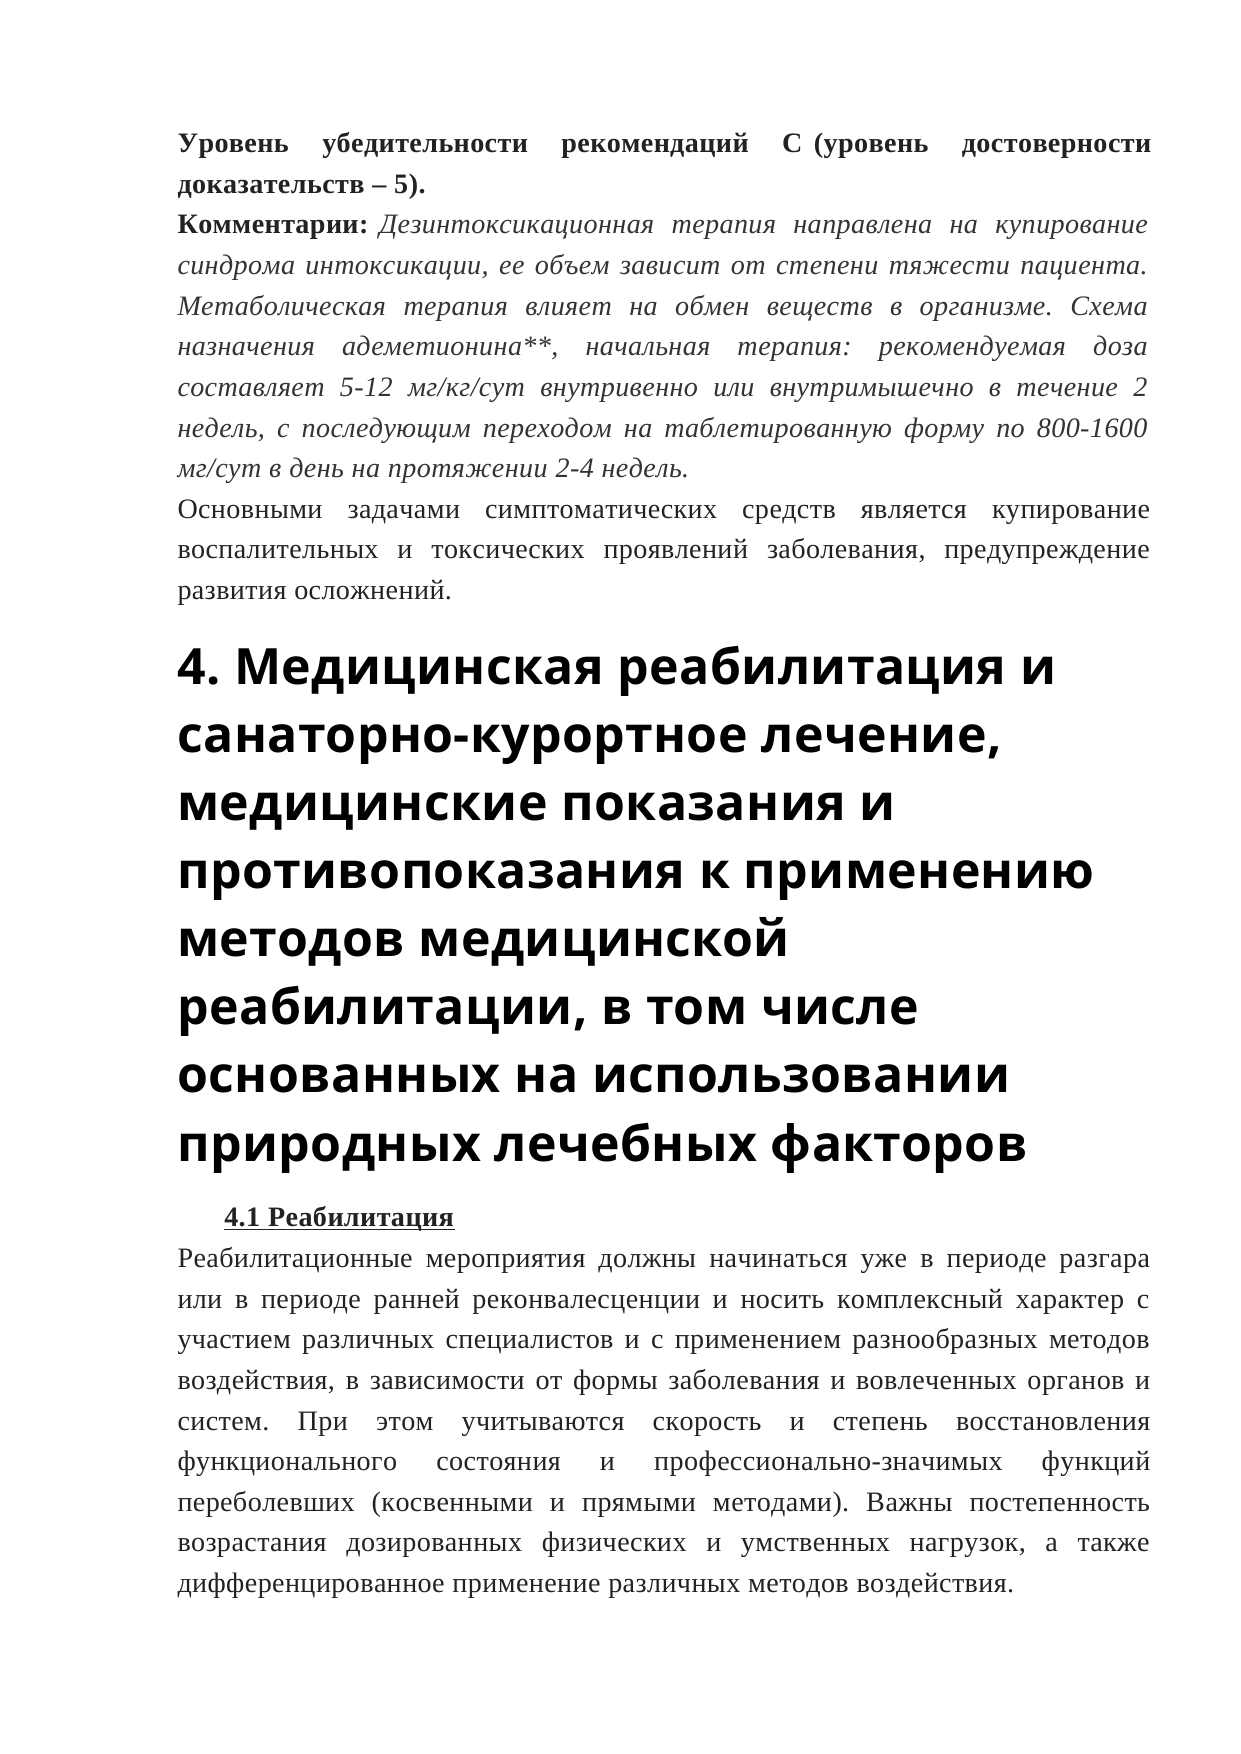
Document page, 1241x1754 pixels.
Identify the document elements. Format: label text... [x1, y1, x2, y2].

text Уровень убедительности рекомендаций С (уровень достоверности доказательств – 5). [177, 118, 1152, 199]
text 4. Медицинская реабилитация и санаторно-курортное лечение, медицинские показания и противопоказания к применению методов медицинской реабилитации, в том числе основанных на использовании природных лечебных факторов [177, 631, 1152, 1176]
text Основными задачами симптоматических средств является купирование воспалительных и токсических проявлений заболевания, предупреждение развития осложнений. [177, 484, 1152, 606]
text Реабилитационные мероприятия должны начинаться уже в периоде разгара или в периоде ранней реконвалесценции и носить комплексный характер с участием различных специалистов и с применением разнообразных методов воздействия, в зависимости от формы заболевания и вовлеченных органов и систем. При этом учитываются скорость и степень восстановления функционального состояния и профессионально-значимых функций переболевших (косвенными и прямыми методами). Важны постепенность возрастания дозированных физических и умственных нагрузок, а также дифференцированное применение различных методов воздействия. [177, 1233, 1152, 1598]
text 4.1 Реабилитация [224, 1192, 1105, 1233]
text Комментарии: Дезинтоксикационная терапия направлена на купирование синдрома интоксикации, ее объем зависит от степени тяжести пациента. Метаболическая терапия влияет на обмен веществ в организме. Схема назначения адеметионина**, начальная терапия: рекомендуемая доза составляет 5-12 мг/кг/сут внутривенно или внутримышечно в течение 2 недель, с последующим переходом на таблетированную форму по 800-1600 мг/сут в день на протяжении 2-4 недель. [177, 199, 1152, 484]
